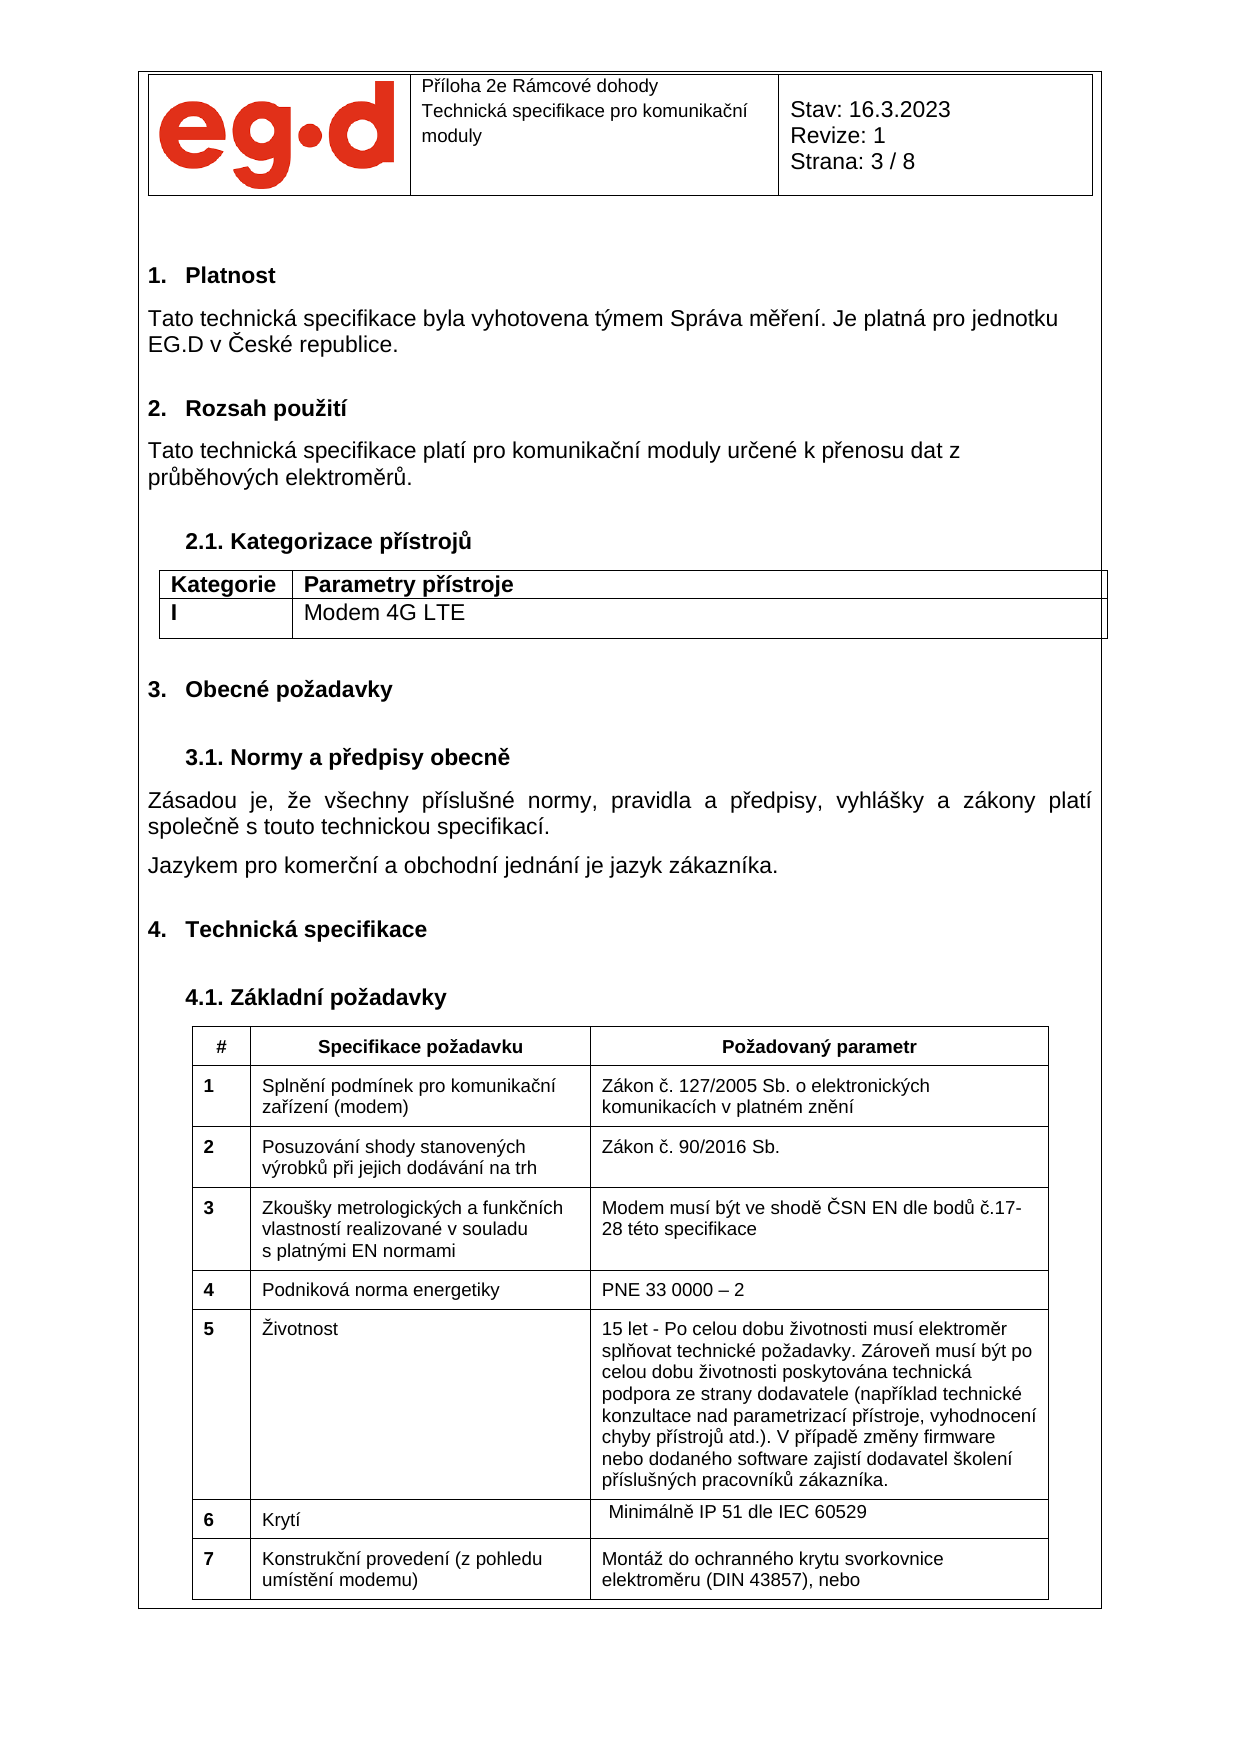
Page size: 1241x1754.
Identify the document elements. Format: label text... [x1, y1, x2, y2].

table_cell 5 [193, 1310, 250, 1499]
table_cell 3 [193, 1188, 250, 1269]
table_cell Montáž do ochranného krytu svorkovnice elektroměru (DIN 43857), nebo montáž do těla elektroměru nebo pevnou součástí elektroměru [591, 1539, 1048, 1599]
table_header # [193, 1027, 250, 1065]
table_header Kategorie [160, 571, 292, 598]
subtitle Platnost [148, 262, 1093, 288]
table_cell Podniková norma energetiky [251, 1271, 590, 1309]
table_cell Životnost [251, 1310, 590, 1499]
text Tato technická specifikace platí pro komunikační moduly určené k přenosu dat z průběhových elektroměrů. [148, 437, 1022, 490]
table_header Parametry přístroje [293, 571, 1101, 598]
table_cell 1 [193, 1066, 250, 1126]
table_header Specifikace požadavku [251, 1027, 590, 1065]
subtitle Technická specifikace [148, 916, 1093, 942]
subtitle Rozsah použití [148, 395, 1093, 421]
table_cell 6 [193, 1500, 250, 1538]
subtitle Normy a předpisy obecně [185, 744, 1093, 770]
table_cell 7 [193, 1539, 250, 1599]
table_cell Zkoušky metrologických a funkčních vlastností realizované v souladu s platnými EN normami [251, 1188, 590, 1269]
table_cell Splnění podmínek pro komunikační zařízení (modem) [251, 1066, 590, 1126]
text Tato technická specifikace byla vyhotovena týmem Správa měření. Je platná pro jednotku EG.D v České republice. [148, 304, 1093, 357]
subtitle Základní požadavky [185, 983, 1093, 1010]
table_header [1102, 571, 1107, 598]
table_cell Krytí [251, 1500, 590, 1538]
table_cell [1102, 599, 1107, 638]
table_cell PNE 33 0000 – 2 [591, 1271, 1048, 1309]
table_cell I [160, 599, 292, 638]
subtitle Obecné požadavky [148, 676, 1093, 703]
table_cell Modem 4G LTE [293, 599, 1101, 638]
text Jazykem pro komerční a obchodní jednání je jazyk zákazníka. [148, 852, 1093, 878]
table_cell 2 [193, 1127, 250, 1187]
table_cell Konstrukční provedení (z pohledu umístění modemu) [251, 1539, 590, 1599]
table_cell 4 [193, 1271, 250, 1309]
table_cell Modem musí být ve shodě ČSN EN dle bodů č.17-28 této specifikace [591, 1188, 1048, 1269]
picture [159, 81, 394, 189]
table_cell Posuzování shody stanovených výrobků při jejich dodávání na trh [251, 1127, 590, 1187]
table_cell Minimálně IP 51 dle IEC 60529 [591, 1500, 1048, 1538]
table_header Požadovaný parametr [591, 1027, 1048, 1065]
table_cell Zákon č. 90/2016 Sb. [591, 1127, 1048, 1187]
table_cell Zákon č. 127/2005 Sb. o elektronických komunikacích v platném znění [591, 1066, 1048, 1126]
table_cell 15 let - Po celou dobu životnosti musí elektroměr splňovat technické požadavky. Zároveň musí být po celou dobu životnosti poskytována technická podpora ze strany dodavatele (například technické konzultace nad parametrizací přístroje, vyhodnocení chyby přístrojů atd.). V případě změny firmware nebo dodaného software zajistí dodavatel školení příslušných pracovníků zákazníka. [591, 1310, 1048, 1499]
text Zásadou je, že všechny příslušné normy, pravidla a předpisy, vyhlášky a zákony platí společně s touto technickou specifikací. [148, 787, 1093, 839]
subtitle Kategorizace přístrojů [185, 528, 1093, 554]
